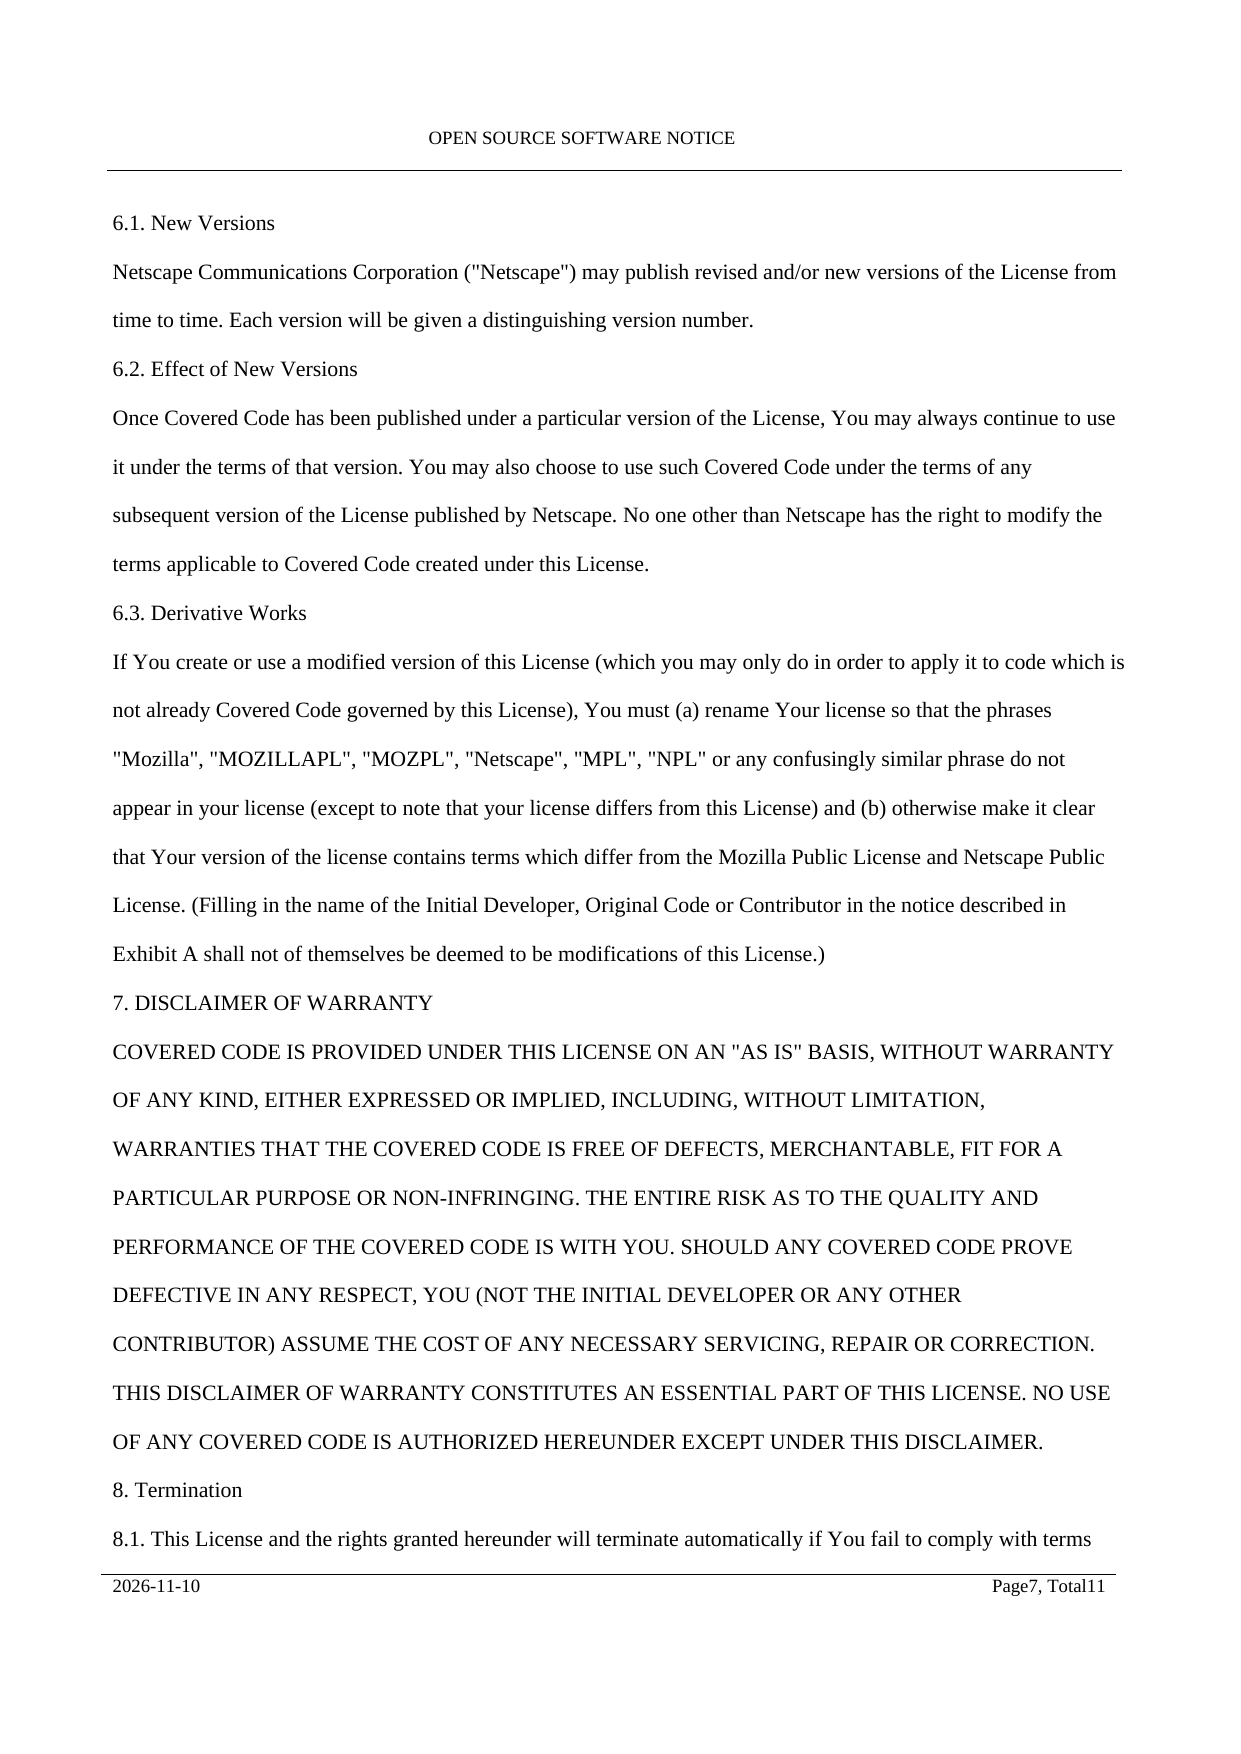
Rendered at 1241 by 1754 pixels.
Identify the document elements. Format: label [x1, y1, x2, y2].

text [112, 206, 1128, 1555]
